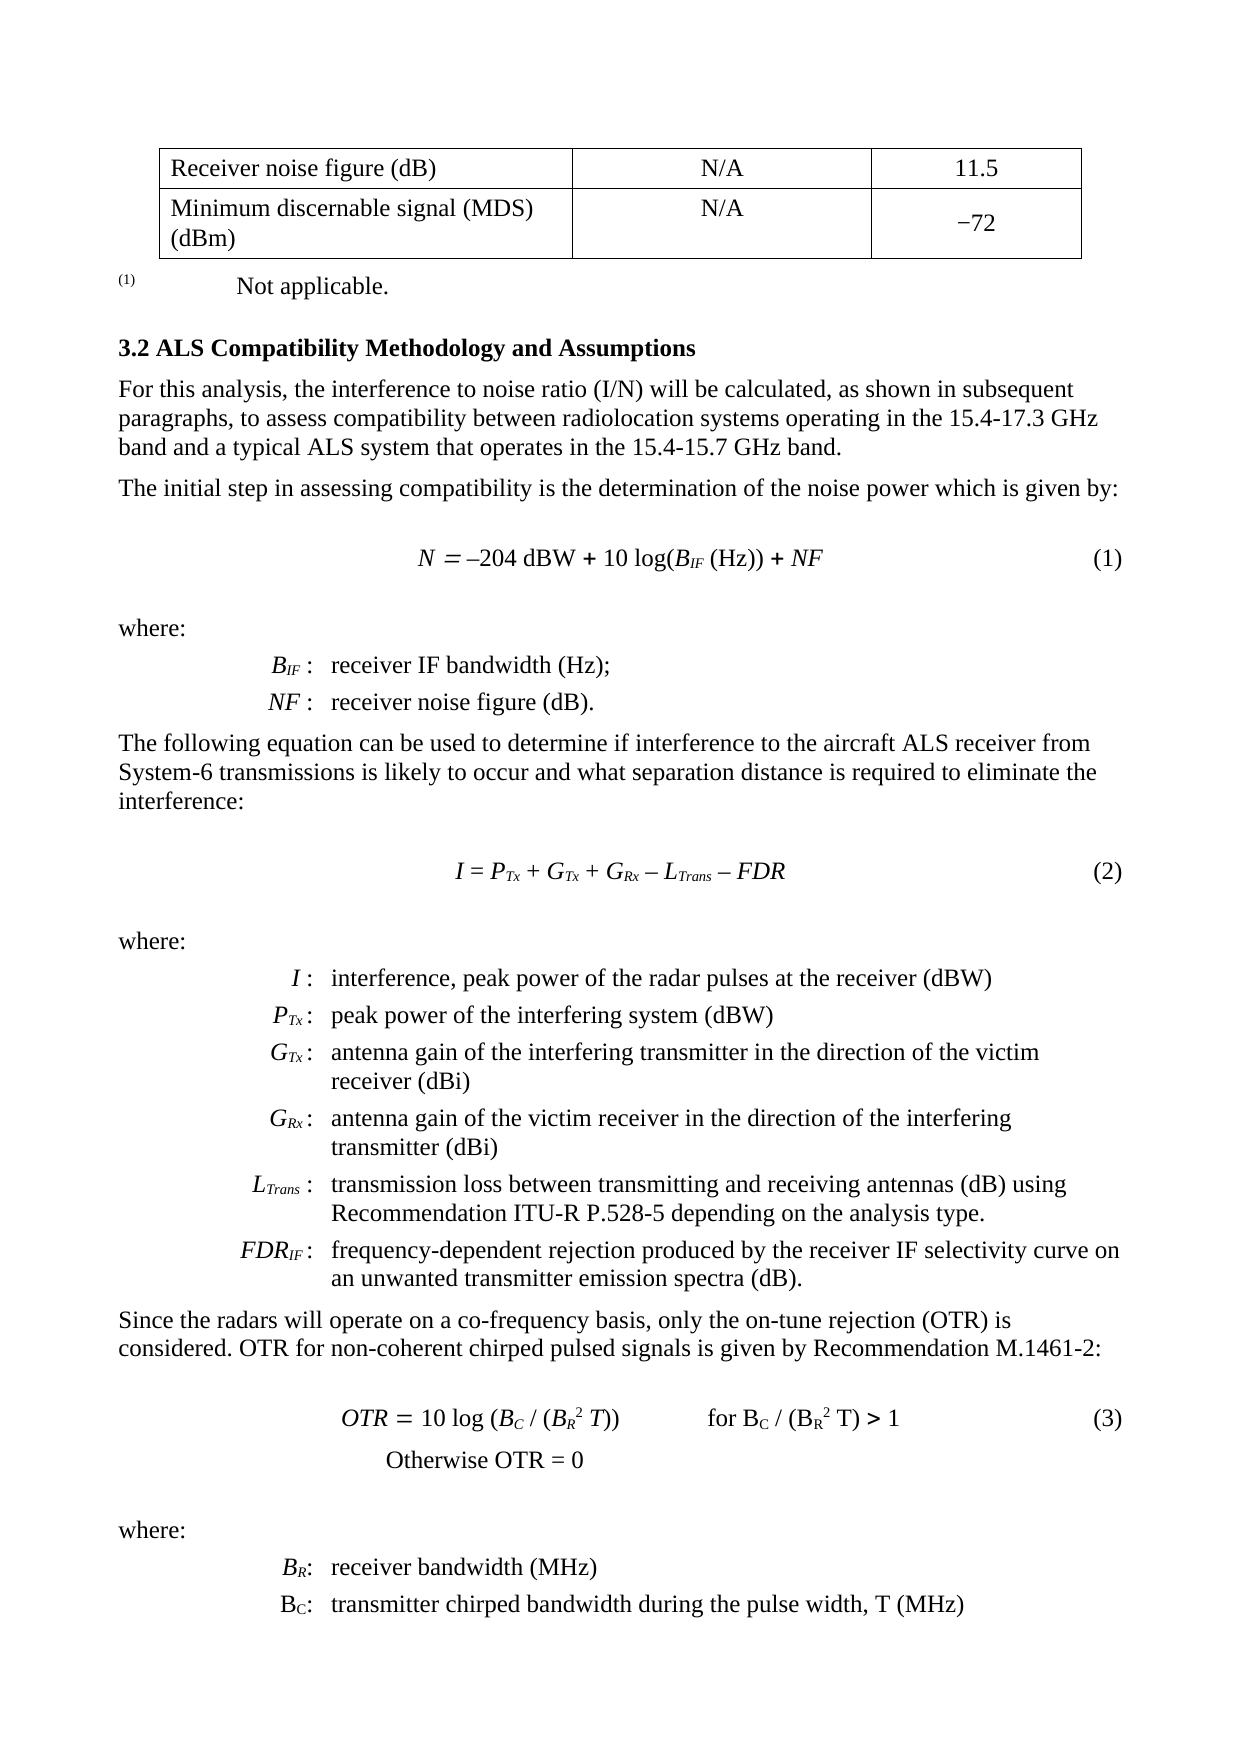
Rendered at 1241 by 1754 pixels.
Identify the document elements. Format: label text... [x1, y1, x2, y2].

text I : interference, peak power of the radar pulses at the receiver (dBW) [118, 963, 1122, 992]
text BC: transmitter chirped bandwidth during the pulse width, T (MHz) [118, 1589, 1122, 1618]
text I = PTx + GTx + GRx – LTrans – FDR (2) [118, 856, 1122, 885]
table_cell Receiver noise figure (dB) [160, 149, 572, 187]
text where: [118, 1515, 1122, 1543]
text GRx : antenna gain of the victim receiver in the direction of the interfering transmitter (dBi) [118, 1103, 1122, 1161]
table_cell N/A [573, 149, 871, 187]
text N –204 dBW 10 log(BIF (Hz)) NF (1) [118, 543, 1122, 572]
table_cell N/A [573, 189, 871, 257]
text BR: receiver bandwidth (MHz) [118, 1552, 1122, 1581]
text For this analysis, the interference to noise ratio (I/N) will be calculated, as shown in subsequent paragraphs, to assess compatibility between radiolocation systems operating in the 15.4-17.3 GHz band and a typical ALS system that operates in the 15.4-15.7 GHz band. [118, 374, 1122, 461]
text LTrans : transmission loss between transmitting and receiving antennas (dB) using Recommendation ITU-R P.528-5 depending on the analysis type. [118, 1169, 1122, 1226]
text NF : receiver noise figure (dB). [118, 687, 1122, 716]
text where: [118, 613, 1122, 642]
text Since the radars will operate on a co-frequency basis, only the on-tune rejection (OTR) is considered. OTR for non-coherent chirped pulsed signals is given by Recommendation M.1461-2: [118, 1305, 1122, 1362]
text where: [118, 926, 1122, 955]
text GTx : antenna gain of the interfering transmitter in the direction of the victim receiver (dBi) [118, 1037, 1122, 1095]
text The initial step in assessing compatibility is the determination of the noise power which is given by: [118, 473, 1122, 502]
text FDRIF : frequency-dependent rejection produced by the receiver IF selectivity curve on an unwanted transmitter emission spectra (dB). [118, 1235, 1122, 1292]
table_cell −72 [872, 189, 1081, 257]
text BIF : receiver IF bandwidth (Hz); [118, 650, 1122, 679]
table_cell 11.5 [872, 149, 1081, 187]
table_cell Minimum discernable signal (MDS) (dBm) [160, 189, 572, 257]
text Otherwise OTR = 0 [118, 1445, 1122, 1473]
text (1) Not applicable. [118, 271, 1122, 300]
text OTR 10 log (BC / (BR2 T)) for BC / (BR2 T) 1 (3) [118, 1403, 1122, 1432]
text The following equation can be used to determine if interference to the aircraft ALS receiver from System-6 transmissions is likely to occur and what separation distance is required to eliminate the interference: [118, 728, 1122, 815]
subtitle 3.2 ALS Compatibility Methodology and Assumptions [118, 333, 1122, 362]
text PTx : peak power of the interfering system (dBW) [118, 1000, 1122, 1029]
